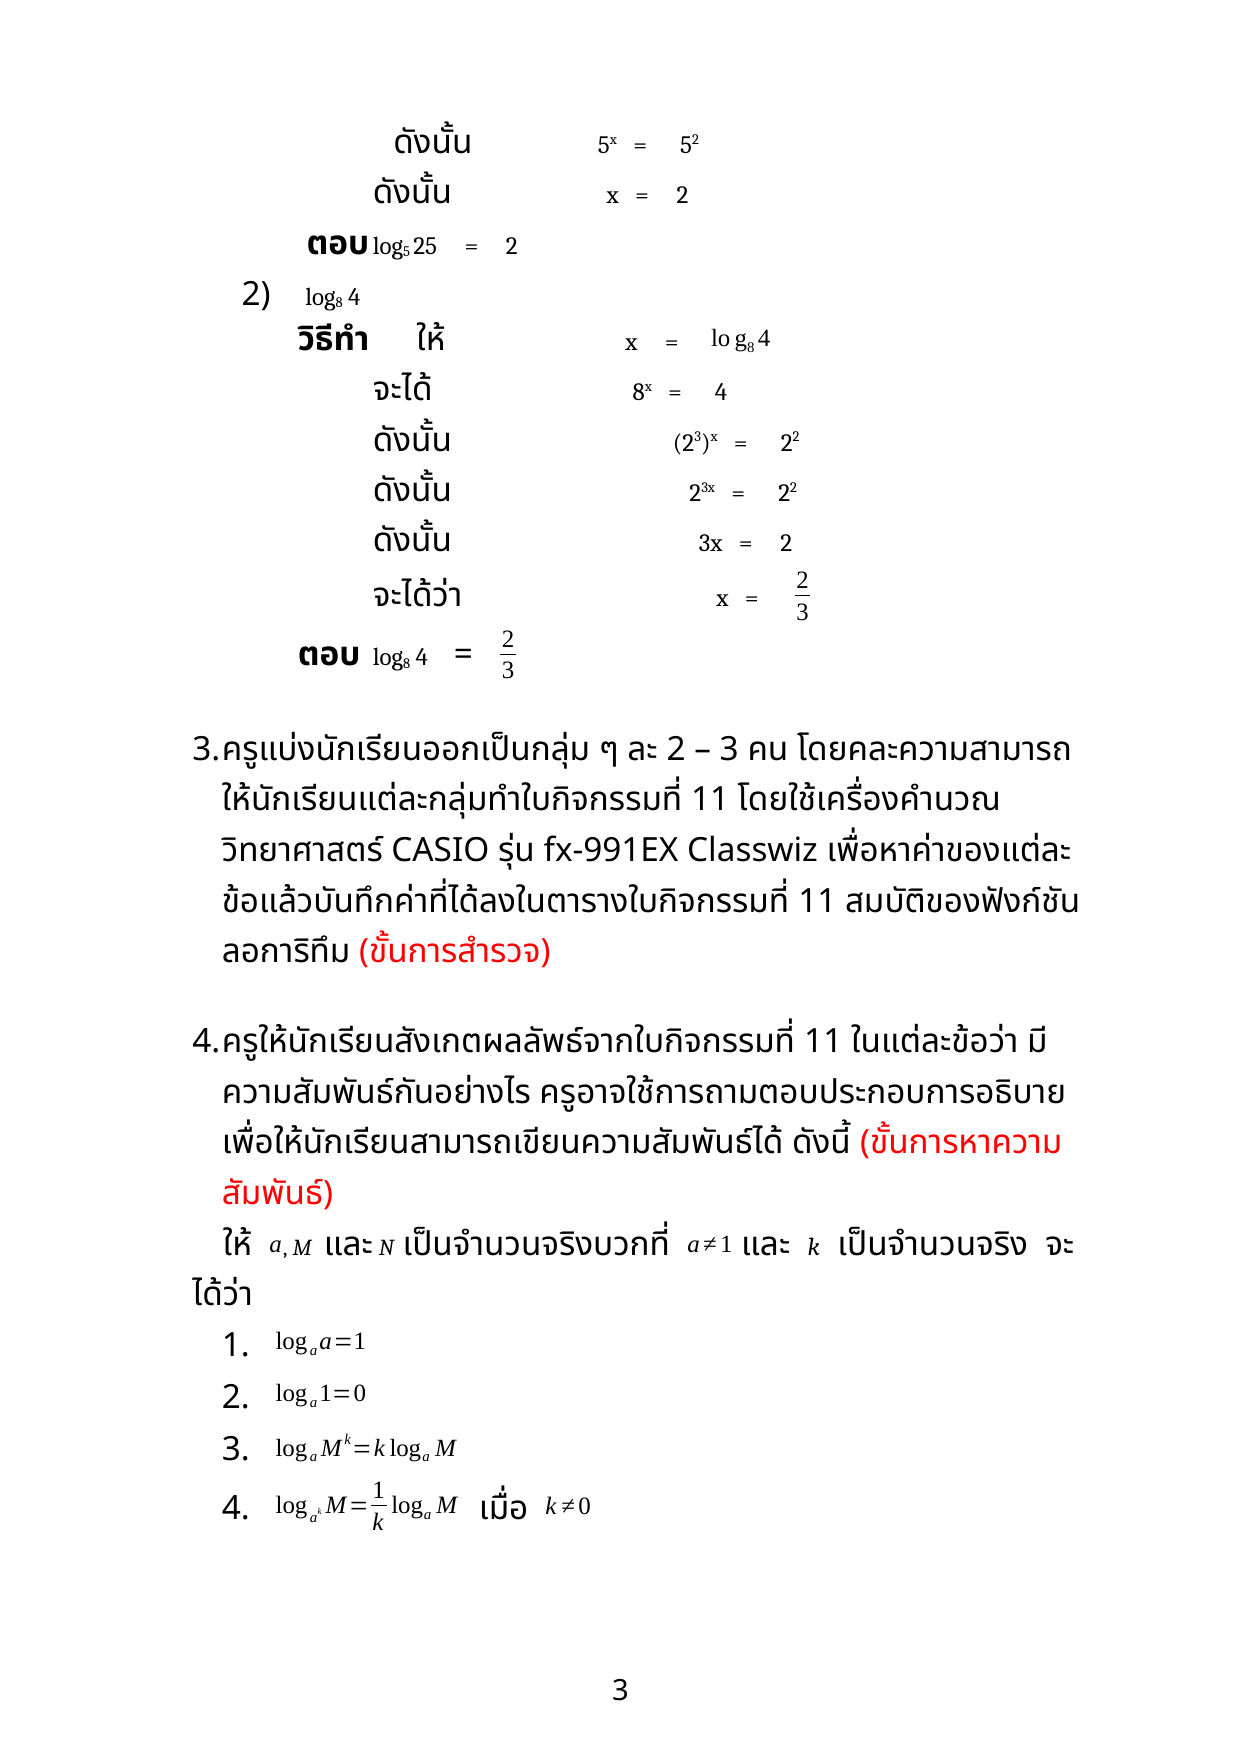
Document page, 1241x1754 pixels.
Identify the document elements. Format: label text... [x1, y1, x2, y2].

text ดังนั้น (23)x = 22 [148, 416, 1092, 466]
text ดังนั้น 5x = 52 [148, 118, 1092, 168]
list ครูให้นักเรียนสังเกตผลลัพธ์จากใบกิจกรรมที่ 11 ในแต่ละข้อว่า มีความสัมพันธ์กันอย่างไร ครูอาจใช้การถามตอบประกอบการอธิบาย เพื่อให้นักเรียนสามารถเขียนความสัมพันธ์ได้ ดังนี้ (ขั้นการหาความสัมพันธ์) [192, 1017, 1092, 1219]
text 4. เมื่อ [222, 1477, 1092, 1536]
text 1. [222, 1320, 1092, 1366]
text ดังนั้น x = 2 [148, 168, 1092, 219]
text จะได้ว่า x = [148, 567, 1092, 626]
text ให้ , M และ N เป็นจำนวนจริงบวกที่ และ k เป็นจำนวนจริง จะได้ว่า [192, 1219, 1092, 1320]
text 3. [222, 1425, 1092, 1470]
text ดังนั้น 23x = 22 [298, 466, 1092, 516]
text 2. [222, 1373, 1092, 1418]
text ดังนั้น 3x = 2 [148, 516, 1092, 567]
text จะได้ 8x = 4 [148, 365, 1092, 416]
text 2) log8 4 [148, 269, 1092, 315]
text ตอบ log8 4 = [148, 626, 1092, 685]
list ครูแบ่งนักเรียนออกเป็นกลุ่ม ๆ ละ 2 – 3 คน โดยคละความสามารถ ให้นักเรียนแต่ละกลุ่มทำใบกิจกรรมที่ 11 โดยใช้เครื่องคำนวณวิทยาศาสตร์ CASIO รุ่น fx-991EX Classwiz เพื่อหาค่าของแต่ละข้อแล้วบันทึกค่าที่ได้ลงในตารางใบกิจกรรมที่ 11 สมบัติของฟังก์ชันลอการิทึม (ขั้นการสำรวจ) [192, 724, 1092, 978]
text ตอบ log5 25 = 2 [148, 219, 1092, 269]
text วิธีทำ ให้ x = [148, 315, 1092, 365]
